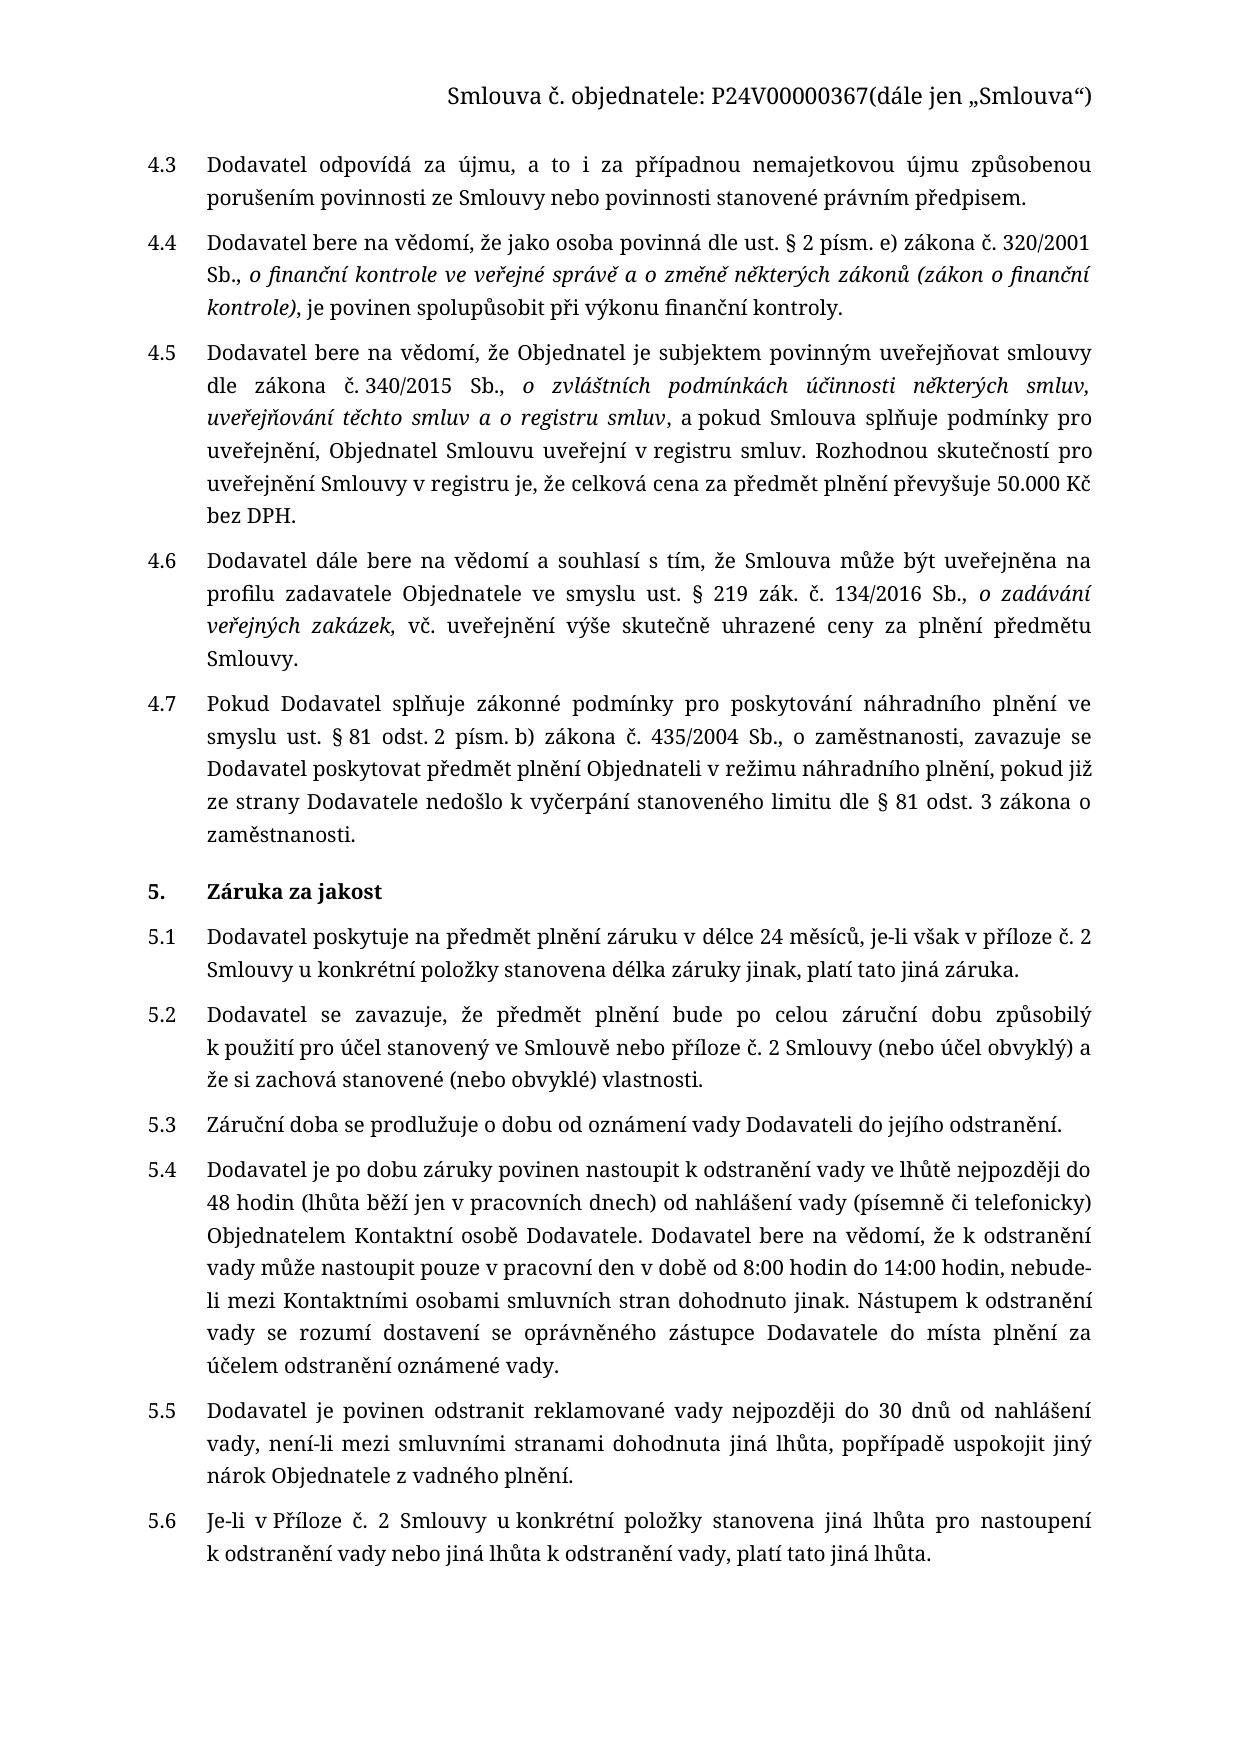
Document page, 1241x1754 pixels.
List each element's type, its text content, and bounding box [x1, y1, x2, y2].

list Dodavatel bere na vědomí, že Objednatel je subjektem povinným uveřejňovat smlouvy dle zákona č. 340/2015 Sb., o zvláštních podmínkách účinnosti některých smluv, uveřejňování těchto smluv a o registru smluv, a pokud Smlouva splňuje podmínky pro uveřejnění, Objednatel Smlouvu uveřejní v registru smluv. Rozhodnou skutečností pro uveřejnění Smlouvy v registru je, že celková cena za předmět plnění převyšuje 50.000 Kč bez DPH. [148, 338, 1093, 530]
list Je-li v Příloze č. 2 Smlouvy u konkrétní položky stanovena jiná lhůta pro nastoupení k odstranění vady nebo jiná lhůta k odstranění vady, platí tato jiná lhůta. [148, 1507, 1093, 1568]
list Dodavatel je povinen odstranit reklamované vady nejpozději do 30 dnů od nahlášení vady, není-li mezi smluvními stranami dohodnuta jiná lhůta, popřípadě uspokojit jiný nárok Objednatele z vadného plnění. [148, 1396, 1093, 1490]
list Dodavatel se zavazuje, že předmět plnění bude po celou záruční dobu způsobilý k použití pro účel stanovený ve Smlouvě nebo příloze č. 2 Smlouvy (nebo účel obvyklý) a že si zachová stanovené (nebo obvyklé) vlastnosti. [148, 1000, 1093, 1094]
list Záruční doba se prodlužuje o dobu od oznámení vady Dodavateli do jejího odstranění. [148, 1110, 1093, 1139]
list Dodavatel dále bere na vědomí a souhlasí s tím, že Smlouva může být uveřejněna na profilu zadavatele Objednatele ve smyslu ust. § 219 zák. č. 134/2016 Sb., o zadávání veřejných zakázek, vč. uveřejnění výše skutečně uhrazené ceny za plnění předmětu Smlouvy. [148, 546, 1093, 673]
list Dodavatel odpovídá za újmu, a to i za případnou nemajetkovou újmu způsobenou porušením povinnosti ze Smlouvy nebo povinnosti stanovené právním předpisem. [148, 150, 1093, 211]
list Pokud Dodavatel splňuje zákonné podmínky pro poskytování náhradního plnění ve smyslu ust. § 81 odst. 2 písm. b) zákona č. 435/2004 Sb., o zaměstnanosti, zavazuje se Dodavatel poskytovat předmět plnění Objednateli v režimu náhradního plnění, pokud již ze strany Dodavatele nedošlo k vyčerpání stanoveného limitu dle § 81 odst. 3 zákona o zaměstnanosti. [148, 689, 1093, 848]
list Dodavatel bere na vědomí, že jako osoba povinná dle ust. § 2 písm. e) zákona č. 320/2001 Sb., o finanční kontrole ve veřejné správě a o změně některých zákonů (zákon o finanční kontrole), je povinen spolupůsobit při výkonu finanční kontroly. [148, 228, 1093, 322]
list Záruka za jakost [148, 877, 1093, 906]
list Dodavatel poskytuje na předmět plnění záruku v délce 24 měsíců, je-li však v příloze č. 2 Smlouvy u konkrétní položky stanovena délka záruky jinak, platí tato jiná záruka. [148, 922, 1093, 983]
list Dodavatel je po dobu záruky povinen nastoupit k odstranění vady ve lhůtě nejpozději do 48 hodin (lhůta běží jen v pracovních dnech) od nahlášení vady (písemně či telefonicky) Objednatelem Kontaktní osobě Dodavatele. Dodavatel bere na vědomí, že k odstranění vady může nastoupit pouze v pracovní den v době od 8:00 hodin do 14:00 hodin, nebude-li mezi Kontaktními osobami smluvních stran dohodnuto jinak. Nástupem k odstranění vady se rozumí dostavení se oprávněného zástupce Dodavatele do místa plnění za účelem odstranění oznámené vady. [148, 1156, 1093, 1379]
